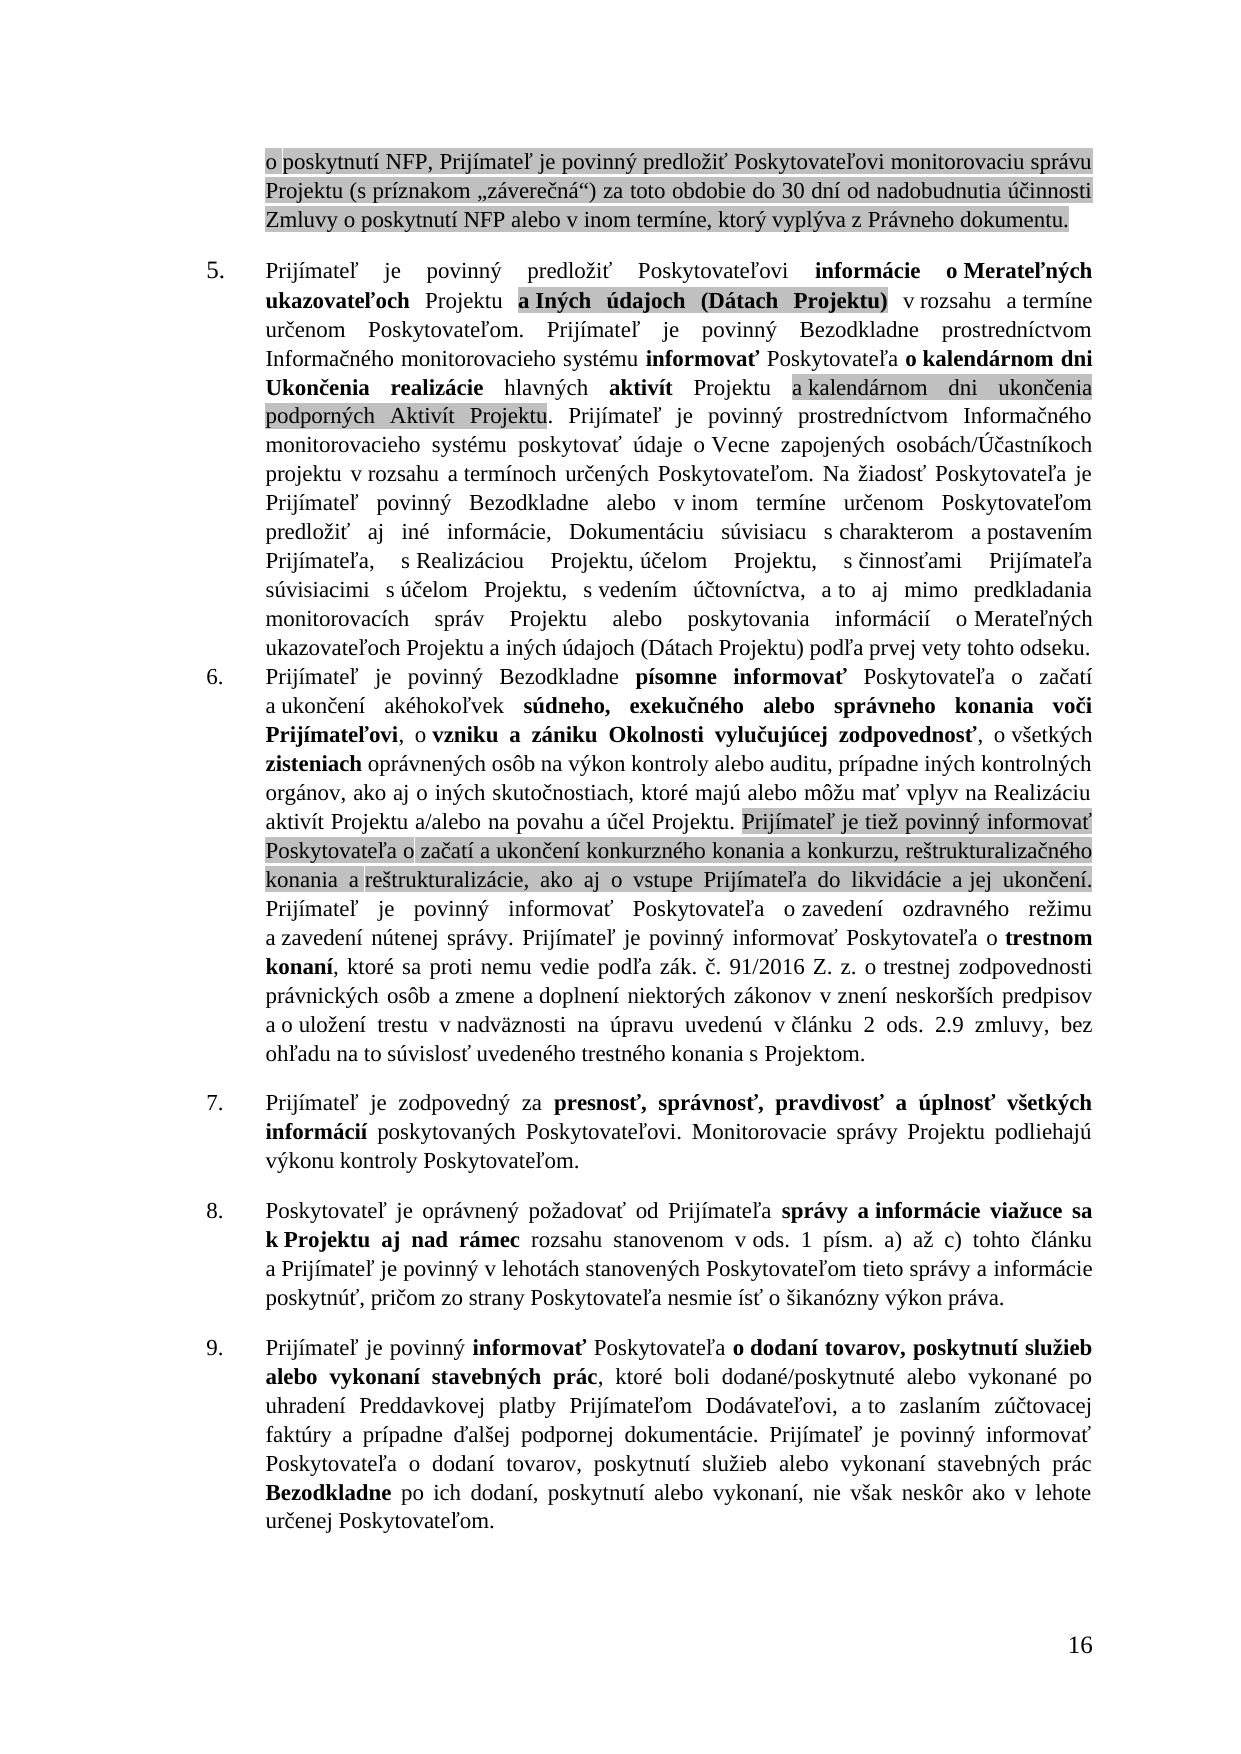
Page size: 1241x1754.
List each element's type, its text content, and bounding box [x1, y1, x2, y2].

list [206, 148, 1092, 232]
list Prijímateľ je povinný predložiť Poskytovateľovi informácie o Merateľných ukazovateľoch Projektu a Iných údajoch (Dátach Projektu) v rozsahu a termíne určenom Poskytovateľom. Prijímateľ je povinný Bezodkladne prostredníctvom Informačného monitorovacieho systému informovať Poskytovateľa o kalendárnom dni Ukončenia realizácie hlavných aktivít Projektu a kalendárnom dni ukončenia podporných Aktivít Projektu. Prijímateľ je povinný prostredníctvom Informačného monitorovacieho systému poskytovať údaje o Vecne zapojených osobách/Účastníkoch projektu v rozsahu a termínoch určených Poskytovateľom. Na žiadosť Poskytovateľa je Prijímateľ povinný Bezodkladne alebo v inom termíne určenom Poskytovateľom predložiť aj iné informácie, Dokumentáciu súvisiacu s charakterom a postavením Prijímateľa, s Realizáciou Projektu, účelom Projektu, s činnosťami Prijímateľa súvisiacimi s účelom Projektu, s vedením účtovníctva, a to aj mimo predkladania monitorovacích správ Projektu alebo poskytovania informácií o Merateľných ukazovateľoch Projektu a iných údajoch (Dátach Projektu) podľa prvej vety tohto odseku. [206, 255, 1092, 661]
list Prijímateľ je povinný informovať Poskytovateľa o dodaní tovarov, poskytnutí služieb alebo vykonaní stavebných prác, ktoré boli dodané/poskytnuté alebo vykonané po uhradení Preddavkovej platby Prijímateľom Dodávateľovi, a to zaslaním zúčtovacej faktúry a prípadne ďalšej podpornej dokumentácie. Prijímateľ je povinný informovať Poskytovateľa o dodaní tovarov, poskytnutí služieb alebo vykonaní stavebných prác Bezodkladne po ich dodaní, poskytnutí alebo vykonaní, nie však neskôr ako v lehote určenej Poskytovateľom. [206, 1334, 1092, 1534]
list Poskytovateľ je oprávnený požadovať od Prijímateľa správy a informácie viažuce sa k Projektu aj nad rámec rozsahu stanovenom v ods. 1 písm. a) až c) tohto článku a Prijímateľ je povinný v lehotách stanovených Poskytovateľom tieto správy a informácie poskytnúť, pričom zo strany Poskytovateľa nesmie ísť o šikanózny výkon práva. [206, 1197, 1092, 1310]
list Prijímateľ je povinný Bezodkladne písomne informovať Poskytovateľa o začatí a ukončení akéhokoľvek súdneho, exekučného alebo správneho konania voči Prijímateľovi, o vzniku a zániku Okolnosti vylučujúcej zodpovednosť, o všetkých zisteniach oprávnených osôb na výkon kontroly alebo auditu, prípadne iných kontrolných orgánov, ako aj o iných skutočnostiach, ktoré majú alebo môžu mať vplyv na Realizáciu aktivít Projektu a/alebo na povahu a účel Projektu. Prijímateľ je tiež povinný informovať Poskytovateľa o začatí a ukončení konkurzného konania a konkurzu, reštrukturalizačného konania a reštrukturalizácie, ako aj o vstupe Prijímateľa do likvidácie a jej ukončení. Prijímateľ je povinný informovať Poskytovateľa o zavedení ozdravného režimu a zavedení nútenej správy. Prijímateľ je povinný informovať Poskytovateľa o trestnom konaní, ktoré sa proti nemu vedie podľa zák. č. 91/2016 Z. z. o trestnej zodpovednosti právnických osôb a zmene a doplnení niektorých zákonov v znení neskorších predpisov a o uložení trestu v nadväznosti na úpravu uvedenú v článku 2 ods. 2.9 zmluvy, bez ohľadu na to súvislosť uvedeného trestného konania s Projektom. [206, 663, 1092, 1066]
list Prijímateľ je zodpovedný za presnosť, správnosť, pravdivosť a úplnosť všetkých informácií poskytovaných Poskytovateľovi. Monitorovacie správy Projektu podliehajú výkonu kontroly Poskytovateľom. [206, 1089, 1092, 1174]
